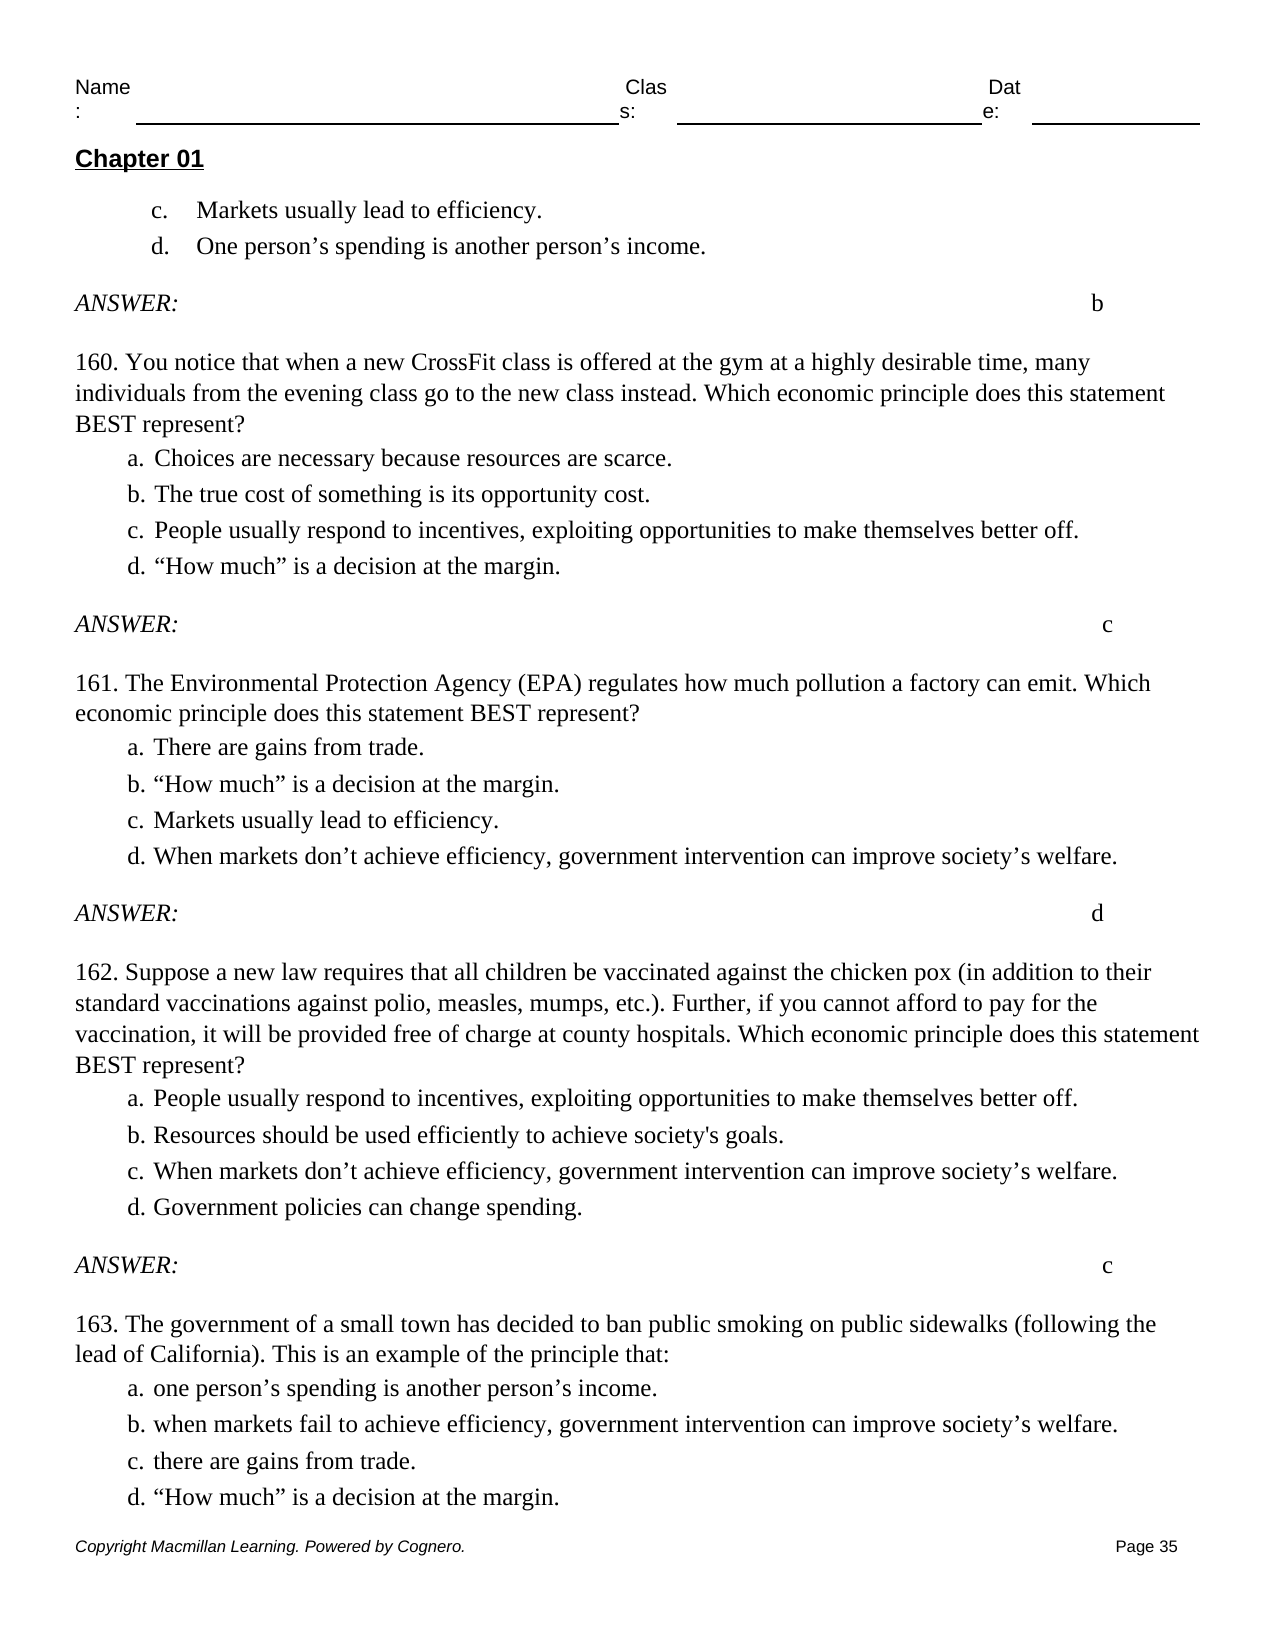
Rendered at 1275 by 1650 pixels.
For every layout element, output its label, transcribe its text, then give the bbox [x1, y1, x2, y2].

table_header 160. You notice that when a new CrossFit class is offered at the gym at a highly desirable time, many individuals from the evening class go to the new class instead. Which economic principle does this statement BEST represent? [75, 348, 1200, 641]
table_header 161. The Environmental Protection Agency (EPA) regulates how much pollution a factory can emit. Which economic principle does this statement BEST represent? [75, 668, 1200, 931]
table_header 162. Suppose a new law requires that all children be vaccinated against the chicken pox (in addition to their standard vaccinations against polio, measles, mumps, etc.). Further, if you cannot afford to pay for the vaccination, it will be provided free of charge at county hospitals. Which economic principle does this statement BEST represent? [75, 958, 1200, 1282]
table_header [75, 192, 1200, 320]
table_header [75, 1309, 1200, 1536]
